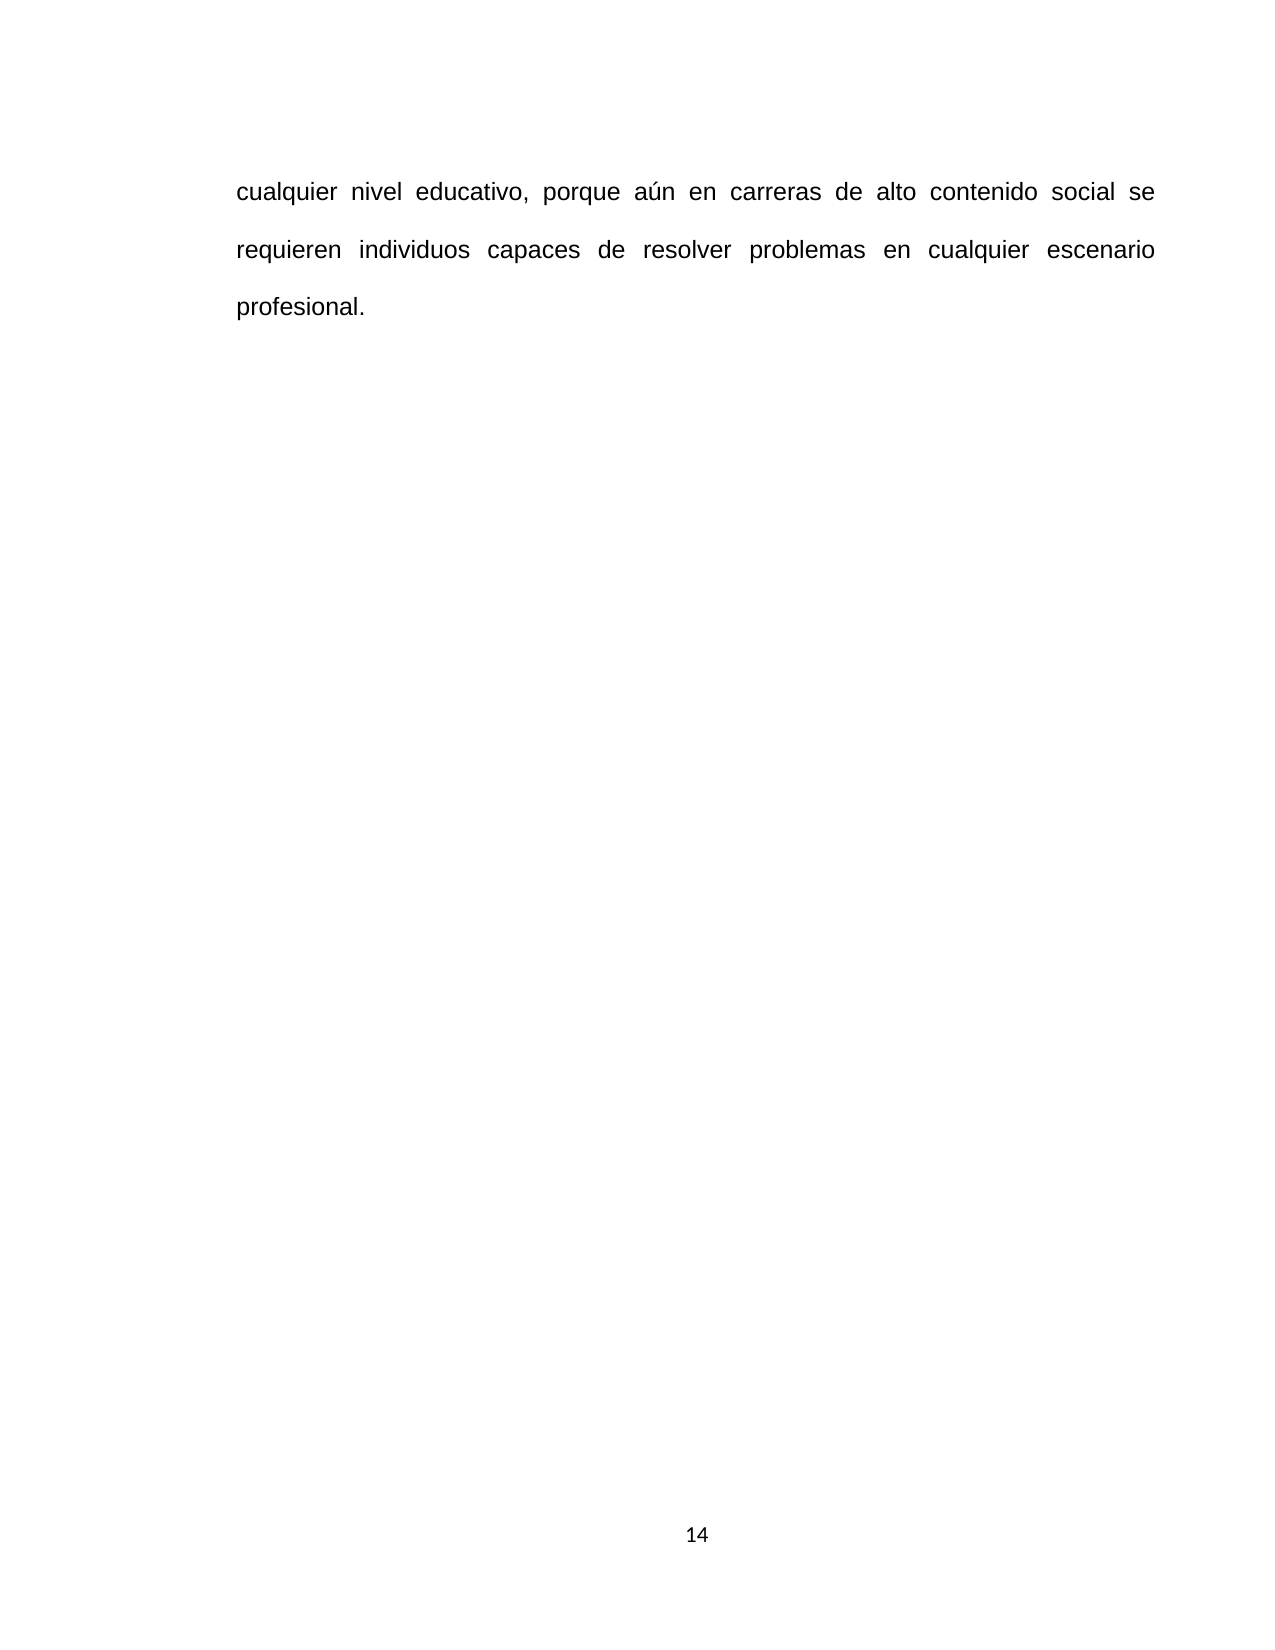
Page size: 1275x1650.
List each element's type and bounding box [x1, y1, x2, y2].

text [236, 177, 1157, 321]
